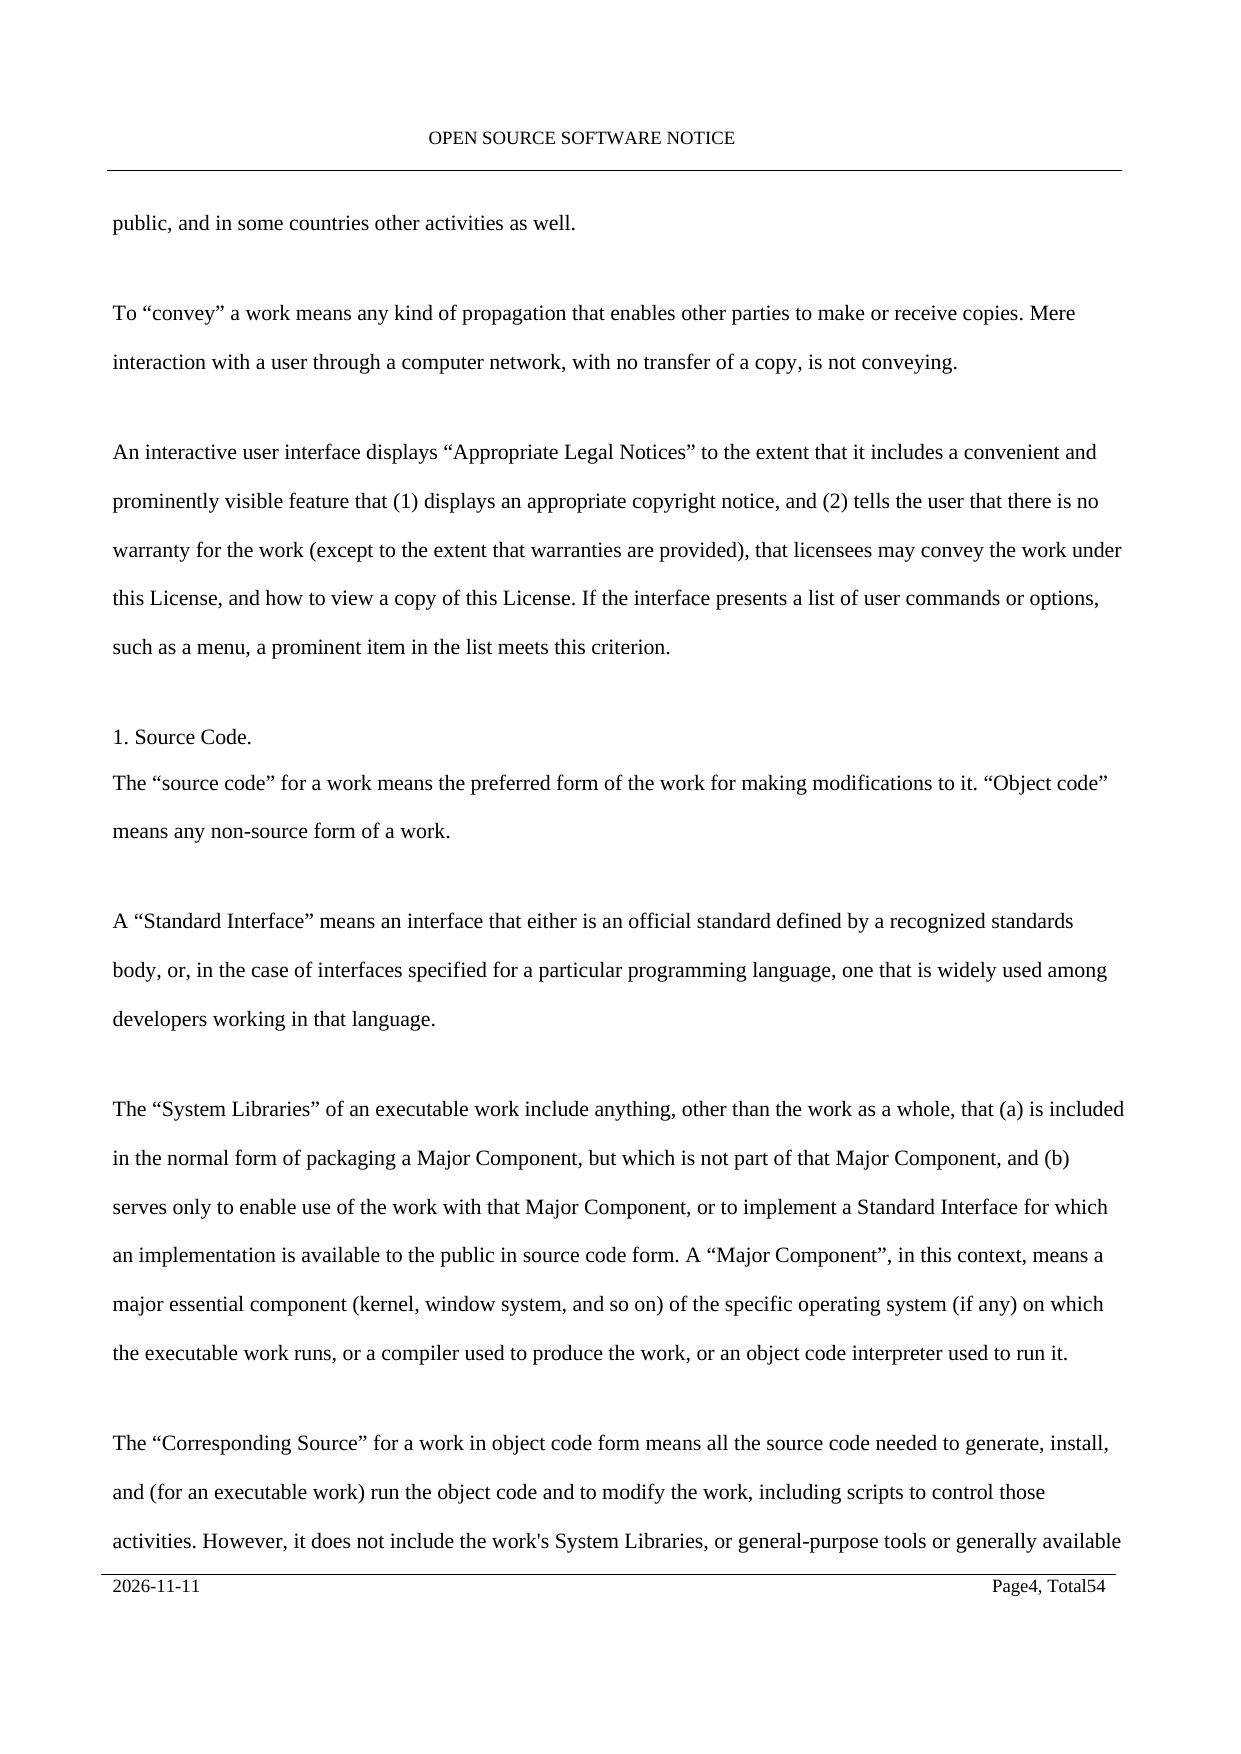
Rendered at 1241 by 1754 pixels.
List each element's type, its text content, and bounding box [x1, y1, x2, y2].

text 1. Source Code. [112, 721, 1128, 753]
text The “source code” for a work means the preferred form of the work for making modifications to it. “Object code” means any non-source form of a work. [112, 766, 1128, 847]
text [112, 206, 1128, 239]
text An interactive user interface displays “Appropriate Legal Notices” to the extent that it includes a convenient and prominently visible feature that (1) displays an appropriate copyright notice, and (2) tells the user that there is no warranty for the work (except to the extent that warranties are provided), that licensees may convey the work under this License, and how to view a copy of this License. If the interface presents a list of user commands or options, such as a menu, a prominent item in the list meets this criterion. [112, 436, 1128, 663]
text A “Standard Interface” means an interface that either is an official standard defined by a recognized standards body, or, in the case of interfaces specified for a particular programming language, one that is widely used among developers working in that language. [112, 905, 1128, 1035]
text To “convey” a work means any kind of propagation that enables other parties to make or receive copies. Mere interaction with a user through a computer network, with no transfer of a copy, is not conveying. [112, 297, 1128, 378]
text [112, 1426, 1128, 1556]
text The “System Libraries” of an executable work include anything, other than the work as a whole, that (a) is included in the normal form of packaging a Major Component, but which is not part of that Major Component, and (b) serves only to enable use of the work with that Major Component, or to implement a Standard Interface for which an implementation is available to the public in source code form. A “Major Component”, in this context, means a major essential component (kernel, window system, and so on) of the specific operating system (if any) on which the executable work runs, or a compiler used to produce the work, or an object code interpreter used to run it. [112, 1092, 1128, 1369]
